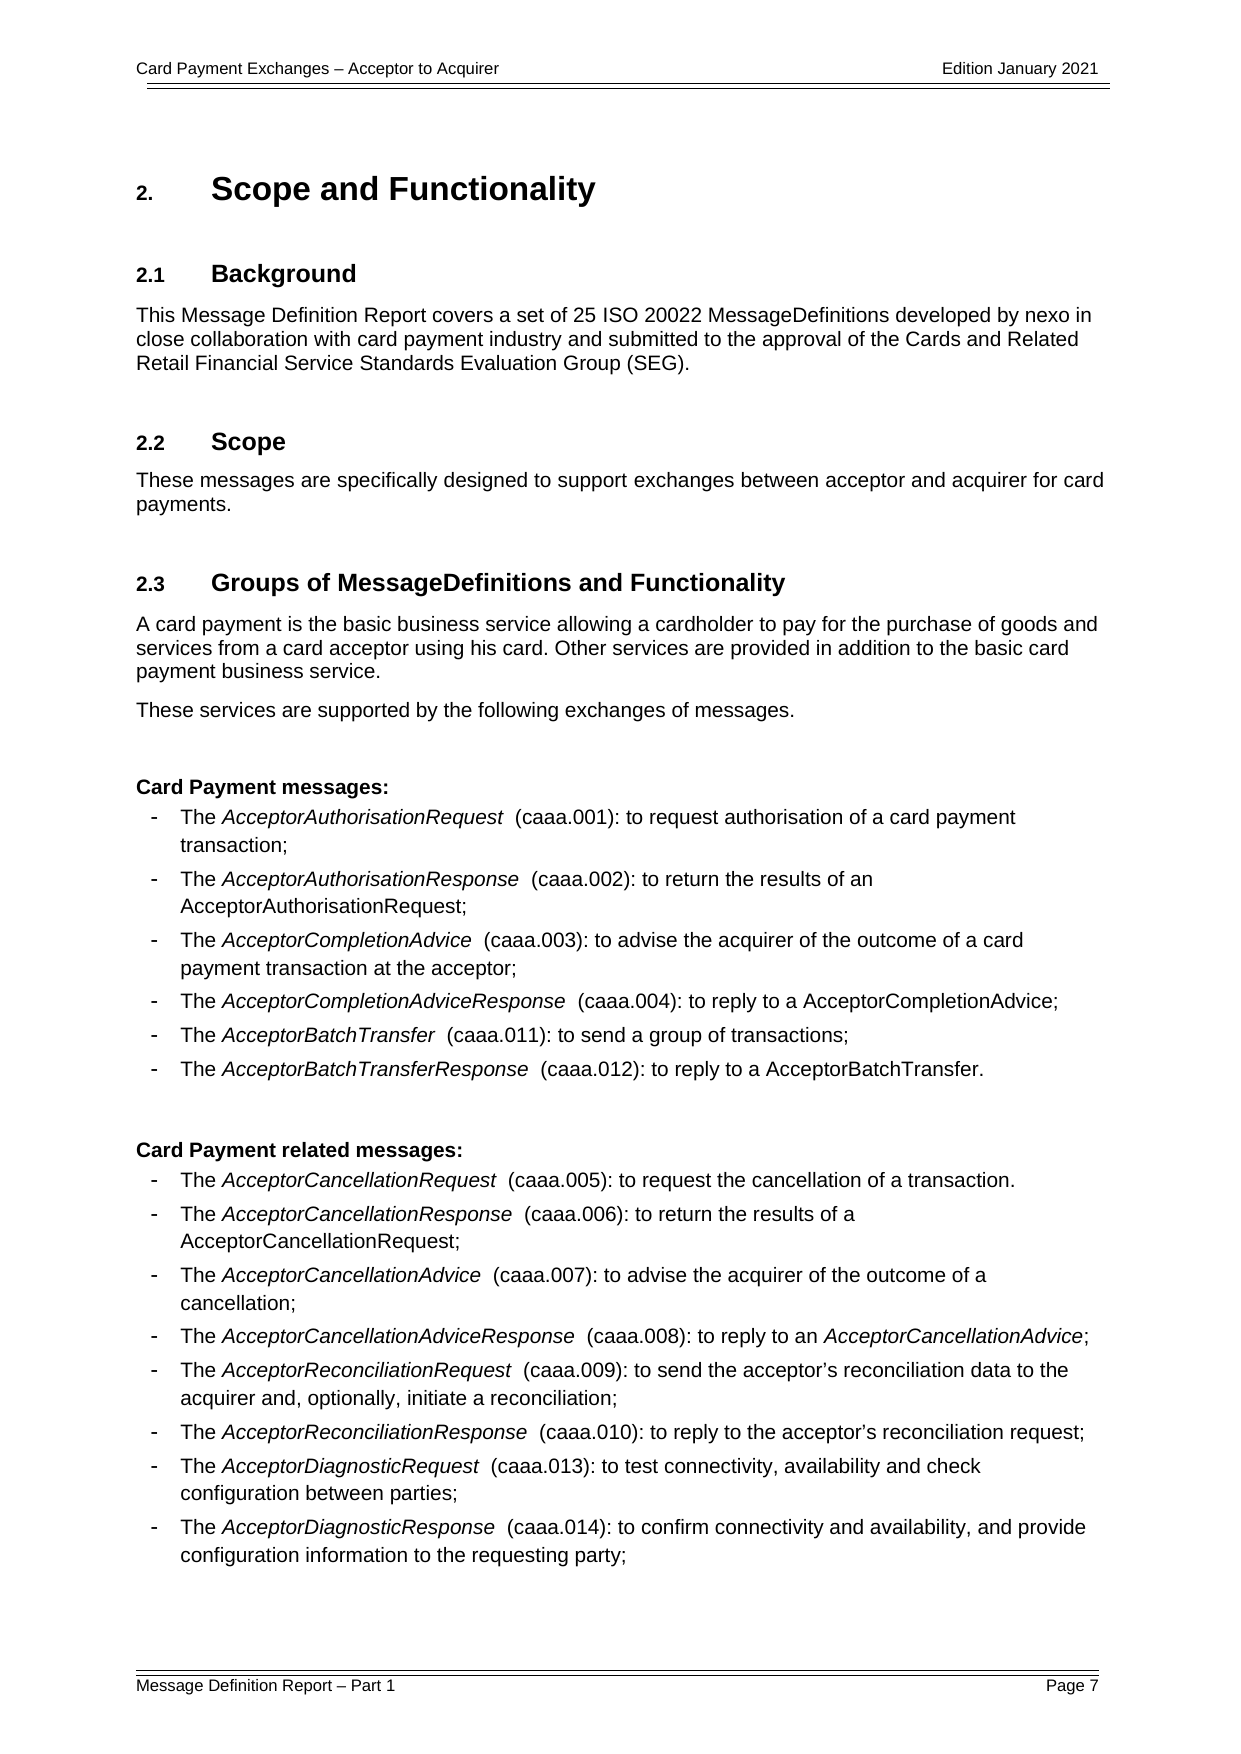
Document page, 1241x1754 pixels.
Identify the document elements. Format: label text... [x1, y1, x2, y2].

list The AcceptorCompletionAdviceResponse (caaa.004): to reply to a AcceptorCompletionAdvice; [151, 989, 1104, 1013]
list The AcceptorReconciliationResponse (caaa.010): to reply to the acceptor’s reconciliation request; [151, 1419, 1104, 1444]
list The AcceptorReconciliationRequest (caaa.009): to send the acceptor’s reconciliation data to the acquirer and, optionally, initiate a reconciliation; [151, 1358, 1104, 1410]
text These messages are specifically designed to support exchanges between acceptor and acquirer for card payments. [136, 468, 1104, 516]
text These services are supported by the following exchanges of messages. [136, 698, 1104, 722]
list The AcceptorAuthorisationResponse (caaa.002): to return the results of an AcceptorAuthorisationRequest; [151, 866, 1104, 918]
list The AcceptorBatchTransfer (caaa.011): to send a group of transactions; [151, 1023, 1104, 1047]
list The AcceptorBatchTransferResponse (caaa.012): to reply to a AcceptorBatchTransfer. [151, 1057, 1104, 1081]
subtitle Background [136, 259, 1104, 288]
list The AcceptorDiagnosticRequest (caaa.013): to test connectivity, availability and check configuration between parties; [151, 1453, 1104, 1505]
text Card Payment messages: [136, 775, 1104, 799]
text A card payment is the basic business service allowing a cardholder to pay for the purchase of goods and services from a card acceptor using his card. Other services are provided in addition to the basic card payment business service. [136, 611, 1104, 683]
text This Message Definition Report covers a set of 25 ISO 20022 MessageDefinitions developed by nexo in close collaboration with card payment industry and submitted to the approval of the Cards and Related Retail Financial Service Standards Evaluation Group (SEG). [136, 303, 1104, 375]
list The AcceptorCancellationAdvice (caaa.007): to advise the acquirer of the outcome of a cancellation; [151, 1263, 1104, 1314]
list The AcceptorCancellationRequest (caaa.005): to request the cancellation of a transaction. [151, 1168, 1104, 1192]
list The AcceptorCompletionAdvice (caaa.003): to advise the acquirer of the outcome of a card payment transaction at the acceptor; [151, 928, 1104, 979]
list The AcceptorDiagnosticResponse (caaa.014): to confirm connectivity and availability, and provide configuration information to the requesting party; [151, 1515, 1104, 1566]
list The AcceptorCancellationResponse (caaa.006): to return the results of a AcceptorCancellationRequest; [151, 1202, 1104, 1253]
subtitle Scope and Functionality [136, 169, 1104, 207]
list The AcceptorAuthorisationRequest (caaa.001): to request authorisation of a card payment transaction; [151, 805, 1104, 857]
list The AcceptorCancellationAdviceResponse (caaa.008): to reply to an AcceptorCancellationAdvice; [151, 1324, 1104, 1348]
subtitle Groups of MessageDefinitions and Functionality [136, 568, 1104, 597]
text Card Payment related messages: [136, 1138, 1104, 1162]
subtitle Scope [136, 427, 1104, 456]
